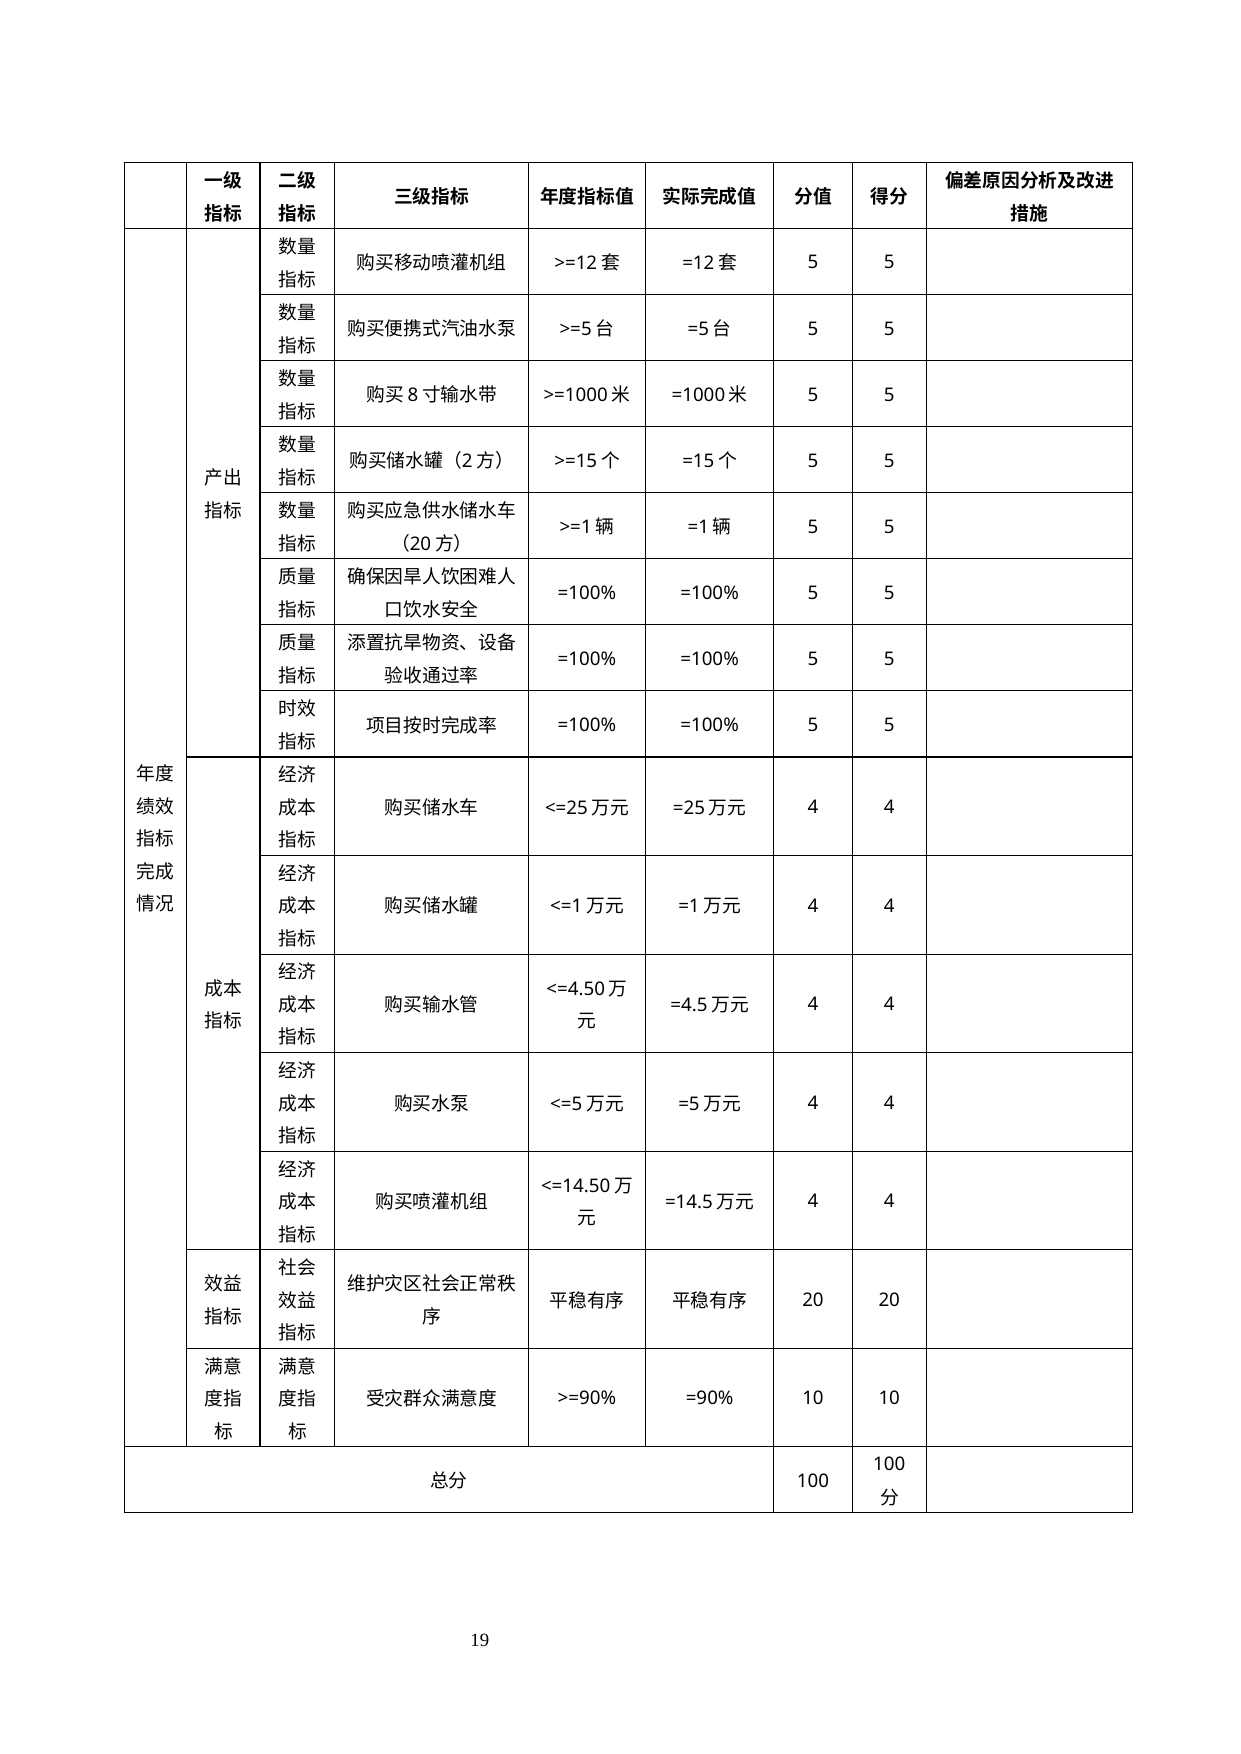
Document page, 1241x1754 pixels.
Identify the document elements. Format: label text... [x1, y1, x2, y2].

table_cell [927, 361, 1132, 426]
table_cell 5 [774, 361, 852, 426]
table_cell =5台 [646, 295, 773, 360]
table_cell =1万元 [646, 856, 773, 953]
table_cell 实际完成值 [646, 163, 773, 228]
table_cell 5 [853, 229, 926, 294]
table_cell =100% [529, 625, 645, 690]
table_cell 质量指标 [261, 559, 334, 624]
table_cell 5 [774, 691, 852, 756]
table_cell 5 [853, 625, 926, 690]
table_cell 4 [853, 1053, 926, 1151]
table_cell 5 [774, 559, 852, 624]
table_cell 20 [774, 1250, 852, 1348]
table_cell 数量指标 [261, 229, 334, 294]
table_cell 5 [774, 427, 852, 492]
table_cell 经济成本指标 [261, 955, 334, 1052]
table_cell 购买储水罐（2方） [335, 427, 528, 492]
table_cell 经济成本指标 [261, 758, 334, 855]
table_cell [927, 1349, 1132, 1446]
table_cell 购买便携式汽油水泵 [335, 295, 528, 360]
table_cell =5万元 [646, 1053, 773, 1151]
table_cell 偏差原因分析及改进措施 [927, 163, 1132, 228]
table_cell 5 [853, 559, 926, 624]
table_cell >=1000米 [529, 361, 645, 426]
table_cell 成本指标 [187, 758, 259, 1249]
table_cell 年度绩效指标完成情况 [125, 229, 186, 1446]
table_cell [927, 625, 1132, 690]
table_cell <=4.50万元 [529, 955, 645, 1052]
table_cell 三级指标 [335, 163, 528, 228]
table_cell 经济成本指标 [261, 1152, 334, 1249]
table_cell =25万元 [646, 758, 773, 855]
table_cell 质量指标 [261, 625, 334, 690]
table_cell >=15个 [529, 427, 645, 492]
table_cell 4 [774, 758, 852, 855]
table_cell [927, 1152, 1132, 1249]
table_cell 5 [774, 229, 852, 294]
table_cell [927, 691, 1132, 756]
table_cell >=90% [529, 1349, 645, 1446]
table_cell 添置抗旱物资、设备验收通过率 [335, 625, 528, 690]
table_cell 数量指标 [261, 361, 334, 426]
table_cell 数量指标 [261, 295, 334, 360]
table_cell >=12套 [529, 229, 645, 294]
table_cell 5 [853, 295, 926, 360]
table_cell 4 [774, 1053, 852, 1151]
table_cell 100 [774, 1447, 852, 1512]
table_cell [927, 1447, 1132, 1512]
table_cell [927, 1250, 1132, 1348]
table_cell 5 [853, 427, 926, 492]
table_cell 4 [774, 955, 852, 1052]
table_cell =100% [646, 691, 773, 756]
table_cell 满意度指标 [261, 1349, 334, 1446]
table_cell =100% [529, 691, 645, 756]
table_cell 购买8寸输水带 [335, 361, 528, 426]
table_cell <=25万元 [529, 758, 645, 855]
table_cell =4.5万元 [646, 955, 773, 1052]
table_cell 4 [774, 856, 852, 953]
table_cell =90% [646, 1349, 773, 1446]
table_cell 一级指标 [187, 163, 259, 228]
table_cell [927, 295, 1132, 360]
table_cell 数量指标 [261, 493, 334, 558]
table_cell 4 [853, 955, 926, 1052]
table_cell 社会效益指标 [261, 1250, 334, 1348]
table_cell =1辆 [646, 493, 773, 558]
table_cell 得分 [853, 163, 926, 228]
table_cell =14.5万元 [646, 1152, 773, 1249]
table_cell 购买输水管 [335, 955, 528, 1052]
table_cell 5 [774, 493, 852, 558]
table_cell 满意度指标 [187, 1349, 259, 1446]
table_cell [927, 856, 1132, 953]
table_cell 经济成本指标 [261, 856, 334, 953]
table_cell =15个 [646, 427, 773, 492]
table_cell =100% [529, 559, 645, 624]
table_cell 5 [853, 493, 926, 558]
table_cell 维护灾区社会正常秩序 [335, 1250, 528, 1348]
table_cell 20 [853, 1250, 926, 1348]
table_cell 分值 [774, 163, 852, 228]
table_cell 5 [774, 625, 852, 690]
table_cell <=14.50万元 [529, 1152, 645, 1249]
table_cell 10 [853, 1349, 926, 1446]
table_cell 购买应急供水储水车（20方） [335, 493, 528, 558]
table_cell 确保因旱人饮困难人口饮水安全 [335, 559, 528, 624]
table_cell 产出指标 [187, 229, 259, 756]
table_cell 二级指标 [261, 163, 334, 228]
table_cell 受灾群众满意度 [335, 1349, 528, 1446]
table_cell <=1万元 [529, 856, 645, 953]
table_cell =100% [646, 559, 773, 624]
table_cell 平稳有序 [529, 1250, 645, 1348]
table_cell 购买储水车 [335, 758, 528, 855]
table_cell 4 [853, 856, 926, 953]
table_cell 效益指标 [187, 1250, 259, 1348]
table_cell =12套 [646, 229, 773, 294]
table_cell =100% [646, 625, 773, 690]
table_cell [927, 1053, 1132, 1151]
table_cell 购买水泵 [335, 1053, 528, 1151]
table_cell 100分 [853, 1447, 926, 1512]
table_cell 年度指标值 [529, 163, 645, 228]
table_cell 平稳有序 [646, 1250, 773, 1348]
table_cell 时效指标 [261, 691, 334, 756]
table_cell >=5台 [529, 295, 645, 360]
table_cell 经济成本指标 [261, 1053, 334, 1151]
table_cell 购买移动喷灌机组 [335, 229, 528, 294]
table_cell =1000米 [646, 361, 773, 426]
table_cell 数量指标 [261, 427, 334, 492]
table_cell 5 [853, 361, 926, 426]
table_cell >=1辆 [529, 493, 645, 558]
table_cell 4 [774, 1152, 852, 1249]
table_cell <=5万元 [529, 1053, 645, 1151]
table_cell 4 [853, 1152, 926, 1249]
table_cell [927, 427, 1132, 492]
table_cell 4 [853, 758, 926, 855]
table_cell [927, 493, 1132, 558]
table_cell [927, 758, 1132, 855]
table_cell [927, 229, 1132, 294]
table_cell [125, 163, 186, 228]
table_cell 购买喷灌机组 [335, 1152, 528, 1249]
table_cell 5 [774, 295, 852, 360]
table_cell [927, 955, 1132, 1052]
table_cell 项目按时完成率 [335, 691, 528, 756]
table_cell 购买储水罐 [335, 856, 528, 953]
table_cell 总分 [125, 1447, 773, 1512]
table_cell 5 [853, 691, 926, 756]
table_cell [927, 559, 1132, 624]
table_cell 10 [774, 1349, 852, 1446]
